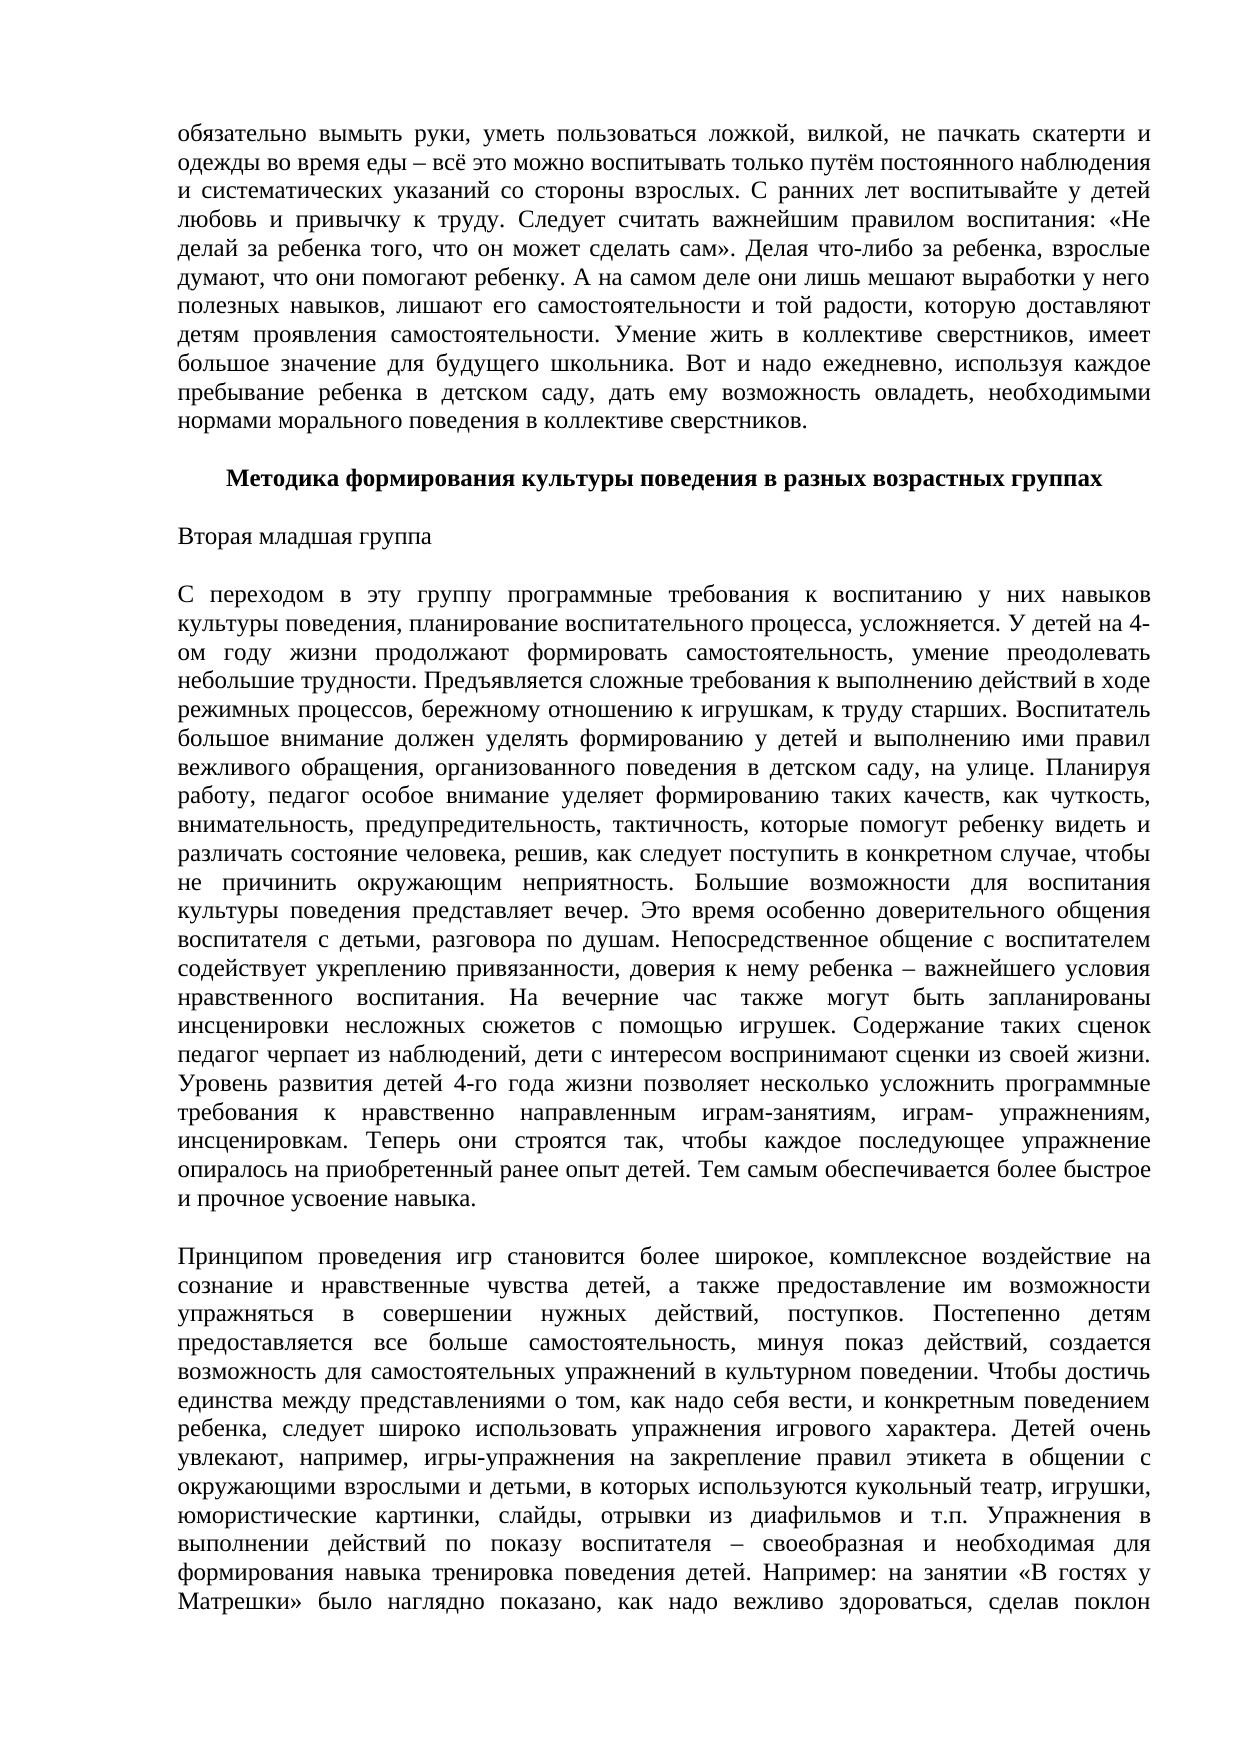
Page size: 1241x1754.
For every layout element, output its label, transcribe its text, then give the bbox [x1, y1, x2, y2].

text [177, 118, 1152, 434]
text Методика формирования культуры поведения в разных возрастных группах [177, 463, 1152, 492]
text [177, 1241, 1152, 1615]
text С переходом в эту группу программные требования к воспитанию у них навыков культуры поведения, планирование воспитательного процесса, усложняется. У детей на 4-ом году жизни продолжают формировать самостоятельность, умение преодолевать небольшие трудности. Предъявляется сложные требования к выполнению действий в ходе режимных процессов, бережному отношению к игрушкам, к труду старших. Воспитатель большое внимание должен уделять формированию у детей и выполнению ими правил вежливого обращения, организованного поведения в детском саду, на улице. Планируя работу, педагог особое внимание уделяет формированию таких качеств, как чуткость, внимательность, предупредительность, тактичность, которые помогут ребенку видеть и различать состояние человека, решив, как следует поступить в конкретном случае, чтобы не причинить окружающим неприятность. Большие возможности для воспитания культуры поведения представляет вечер. Это время особенно доверительного общения воспитателя с детьми, разговора по душам. Непосредственное общение с воспитателем содействует укреплению привязанности, доверия к нему ребенка – важнейшего условия нравственного воспитания. На вечерние час также могут быть запланированы инсценировки несложных сюжетов с помощью игрушек. Содержание таких сценок педагог черпает из наблюдений, дети с интересом воспринимают сценки из своей жизни. Уровень развития детей 4-го года жизни позволяет несколько усложнить программные требования к нравственно направленным играм-занятиям, играм- упражнениям, инсценировкам. Теперь они строятся так, чтобы каждое последующее упражнение опиралось на приобретенный ранее опыт детей. Тем самым обеспечивается более быстрое и прочное усвоение навыка. [177, 579, 1152, 1212]
text Вторая младшая группа [177, 521, 1152, 550]
